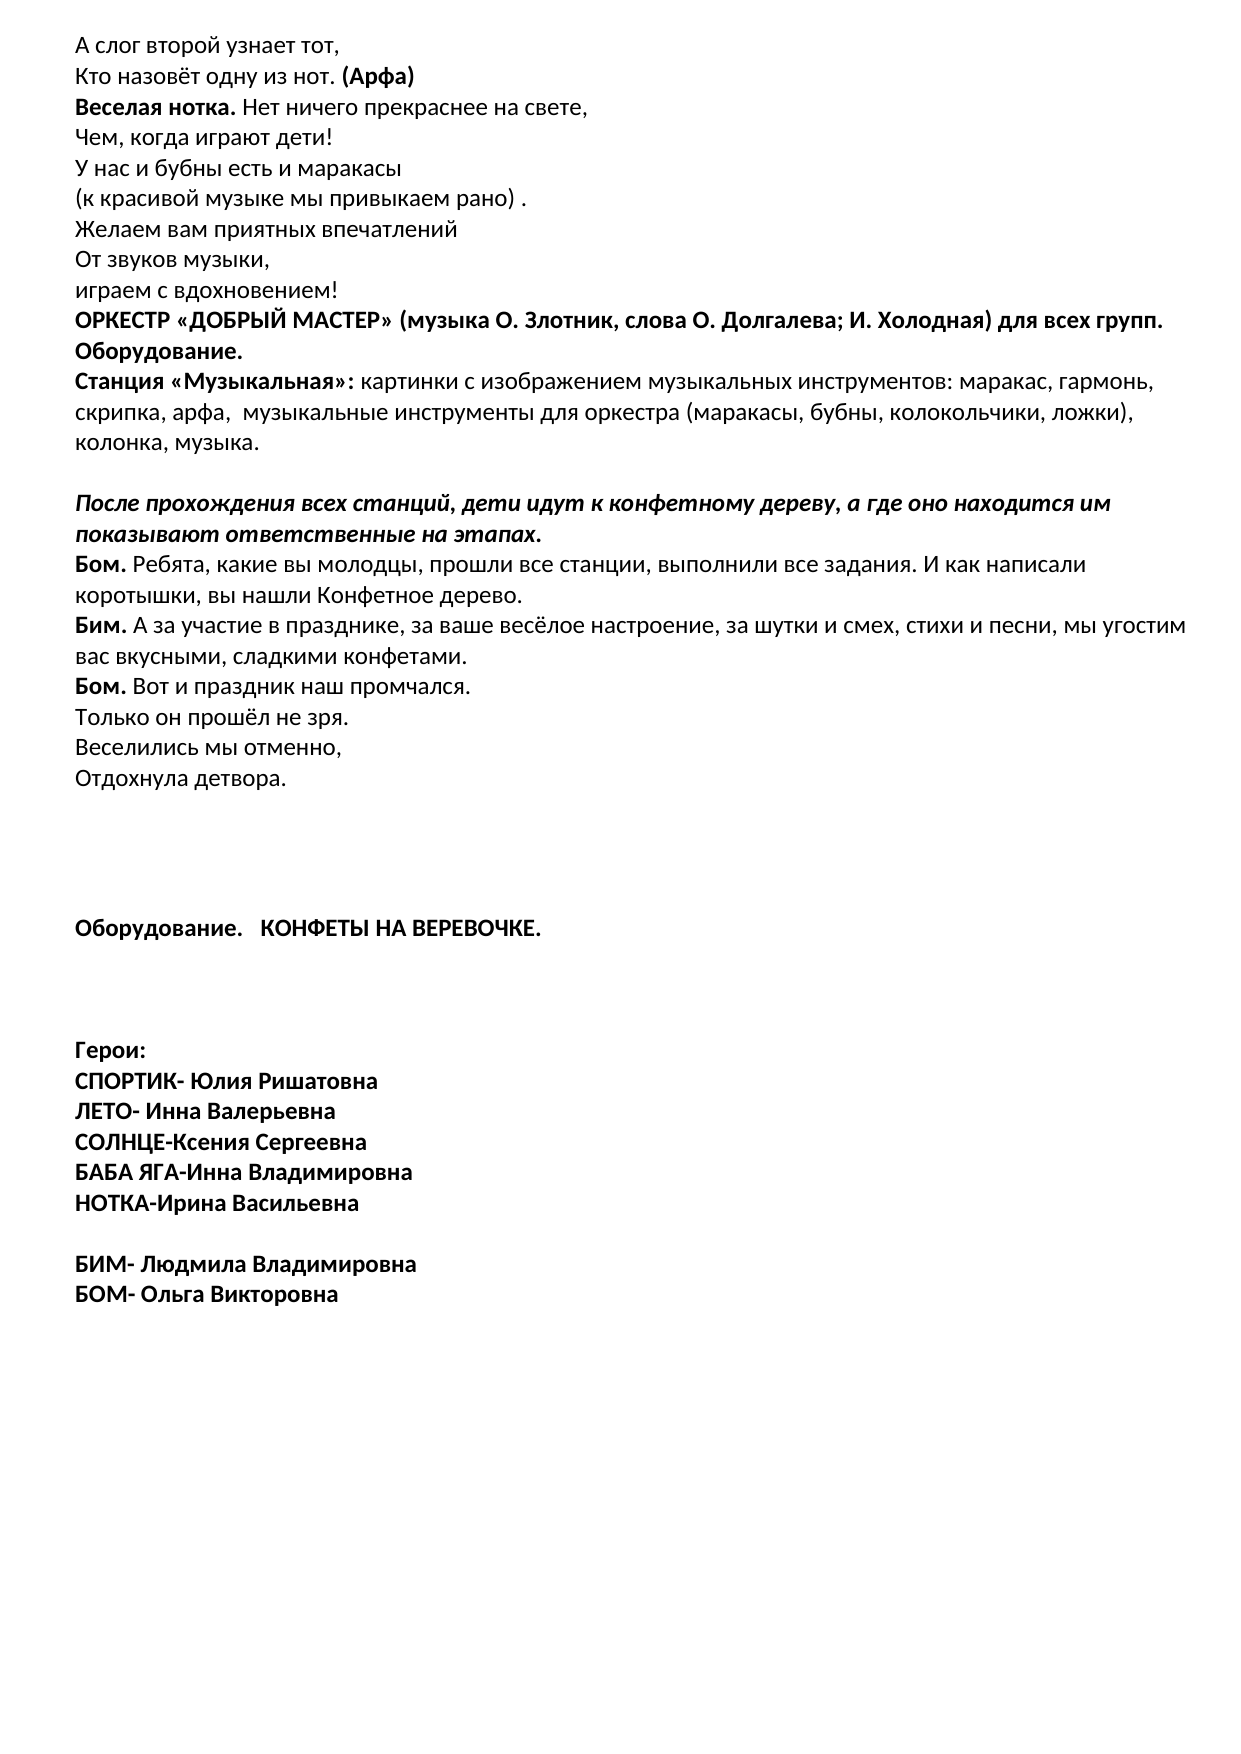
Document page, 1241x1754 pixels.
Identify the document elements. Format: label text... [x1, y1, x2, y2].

text Бим. А за участие в празднике, за ваше весёлое настроение, за шутки и смех, стихи и песни, мы угостим вас вкусными, сладкими конфетами. Бом. Вот и праздник наш промчался. Только он прошёл не зря. Веселились мы отменно, Отдохнула детвора. [75, 609, 1211, 851]
text БАБА ЯГА-Инна Владимировна [75, 1156, 1211, 1187]
text ЛЕТО- Инна Валерьевна [75, 1095, 1211, 1126]
text БОМ- Ольга Викторовна [75, 1278, 1211, 1337]
text СПОРТИК- Юлия Ришатовна [75, 1065, 1211, 1095]
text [75, 29, 1211, 609]
text Оборудование. КОНФЕТЫ НА ВЕРЕВОЧКЕ. [75, 912, 1211, 943]
text СОЛНЦЕ-Ксения Сергеевна [75, 1126, 1211, 1156]
text БИМ- Людмила Владимировна [75, 1248, 1211, 1278]
text Герои: [75, 1034, 1211, 1065]
text НОТКА-Ирина Васильевна [75, 1187, 1211, 1217]
